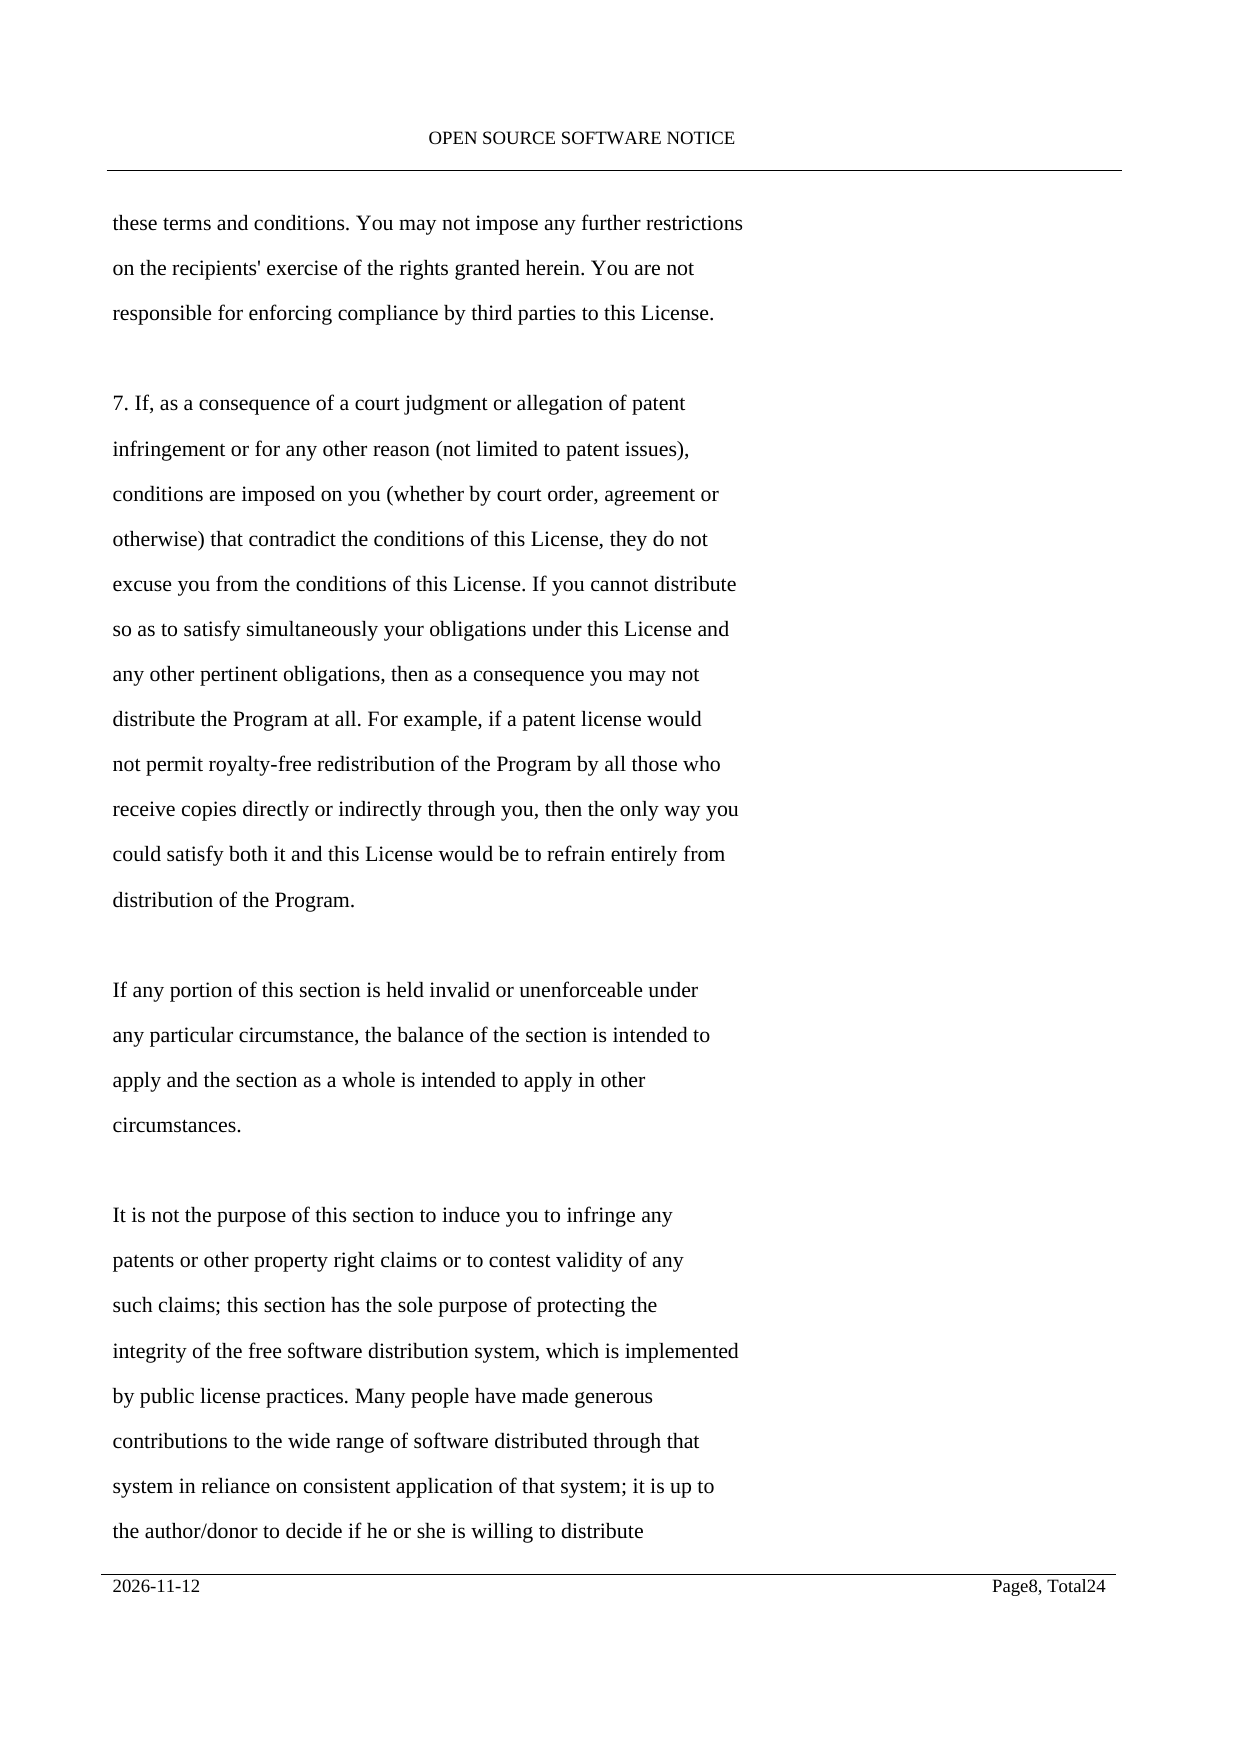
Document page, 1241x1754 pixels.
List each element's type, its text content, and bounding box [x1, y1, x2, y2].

text contributions to the wide range of software distributed through that [112, 1424, 1128, 1457]
text patents or other property right claims or to contest validity of any [112, 1244, 1128, 1276]
text these terms and conditions. You may not impose any further restrictions [112, 206, 1128, 239]
text responsible for enforcing compliance by third parties to this License. [112, 297, 1128, 329]
text otherwise) that contradict the conditions of this License, they do not [112, 522, 1128, 554]
text not permit royalty-free redistribution of the Program by all those who [112, 748, 1128, 780]
text such claims; this section has the sole purpose of protecting the [112, 1289, 1128, 1321]
text receive copies directly or indirectly through you, then the only way you [112, 793, 1128, 825]
text could satisfy both it and this License would be to refrain entirely from [112, 838, 1128, 870]
text It is not the purpose of this section to induce you to infringe any [112, 1199, 1128, 1231]
text any particular circumstance, the balance of the section is intended to [112, 1018, 1128, 1051]
text apply and the section as a whole is intended to apply in other [112, 1063, 1128, 1096]
text integrity of the free software distribution system, which is implemented [112, 1334, 1128, 1366]
text system in reliance on consistent application of that system; it is up to [112, 1469, 1128, 1502]
text 7. If, as a consequence of a court judgment or allegation of patent [112, 387, 1128, 419]
text excuse you from the conditions of this License. If you cannot distribute [112, 567, 1128, 600]
text the author/donor to decide if he or she is willing to distribute [112, 1514, 1128, 1547]
text conditions are imposed on you (whether by court order, agreement or [112, 477, 1128, 509]
text infringement or for any other reason (not limited to patent issues), [112, 432, 1128, 464]
text distribution of the Program. [112, 883, 1128, 915]
text on the recipients' exercise of the rights granted herein. You are not [112, 251, 1128, 284]
text distribute the Program at all. For example, if a patent license would [112, 702, 1128, 735]
text so as to satisfy simultaneously your obligations under this License and [112, 612, 1128, 645]
text by public license practices. Many people have made generous [112, 1379, 1128, 1412]
text circumstances. [112, 1108, 1128, 1141]
text If any portion of this section is held invalid or unenforceable under [112, 973, 1128, 1006]
text any other pertinent obligations, then as a consequence you may not [112, 657, 1128, 690]
